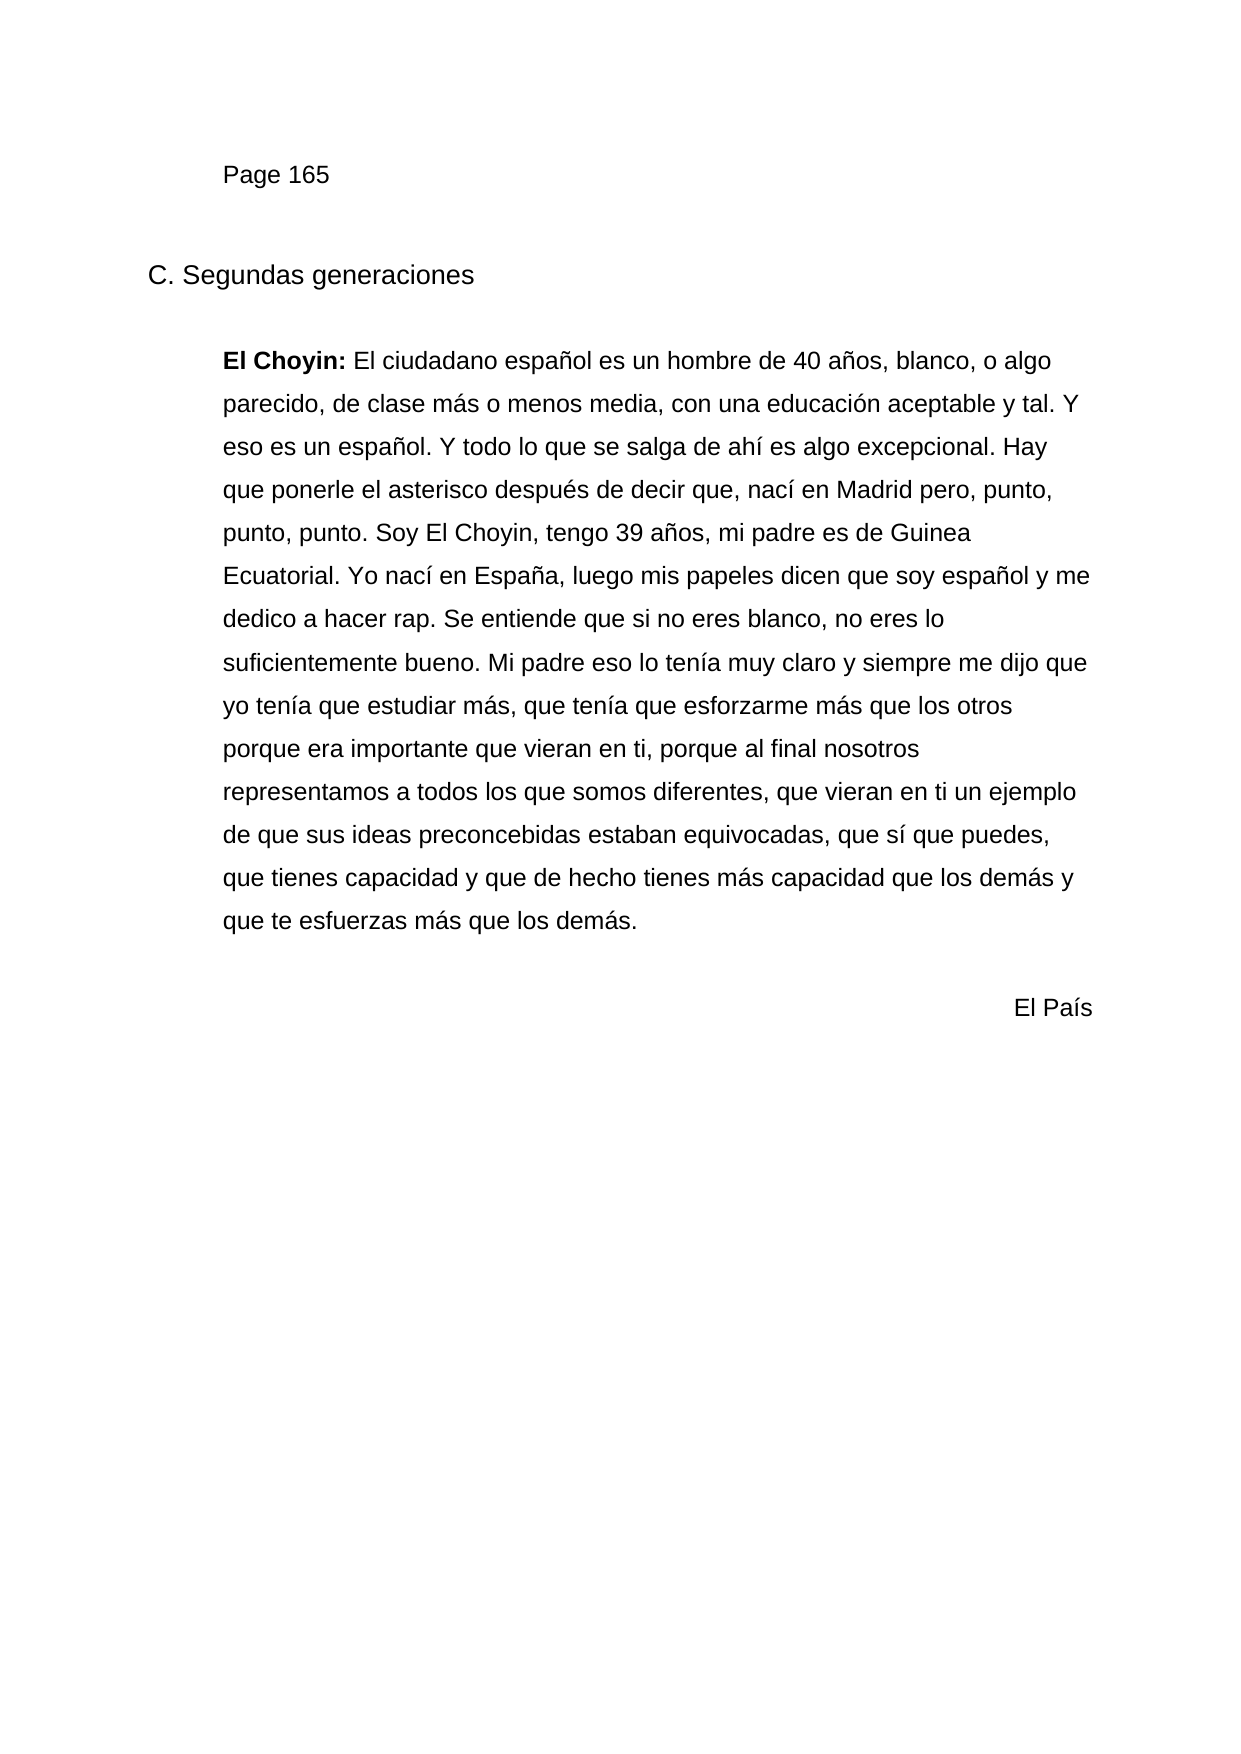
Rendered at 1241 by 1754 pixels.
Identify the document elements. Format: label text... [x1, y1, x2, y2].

list El Choyin: El ciudadano español es un hombre de 40 años, blanco, o algo parecido, de clase más o menos media, con una educación aceptable y tal. Y eso es un español. Y todo lo que se salga de ahí es algo excepcional. Hay que ponerle el asterisco después de decir que, nací en Madrid pero, punto, punto, punto. Soy El Choyin, tengo 39 años, mi padre es de Guinea Ecuatorial. Yo nací en España, luego mis papeles dicen que soy español y me dedico a hacer rap. Se entiende que si no eres blanco, no eres lo suficientemente bueno. Mi padre eso lo tenía muy claro y siempre me dijo que yo tenía que estudiar más, que tenía que esforzarme más que los otros porque era importante que vieran en ti, porque al final nosotros representamos a todos los que somos diferentes, que vieran en ti un ejemplo de que sus ideas preconcebidas estaban equivocadas, que sí que puedes, [223, 346, 1093, 849]
subtitle C. Segundas generaciones [148, 259, 1093, 290]
list Page 165 [223, 160, 1093, 189]
list que tienes capacidad y que de hecho tienes más capacidad que los demás y que te esfuerzas más que los demás. [223, 863, 1093, 935]
list El País [223, 993, 1093, 1021]
